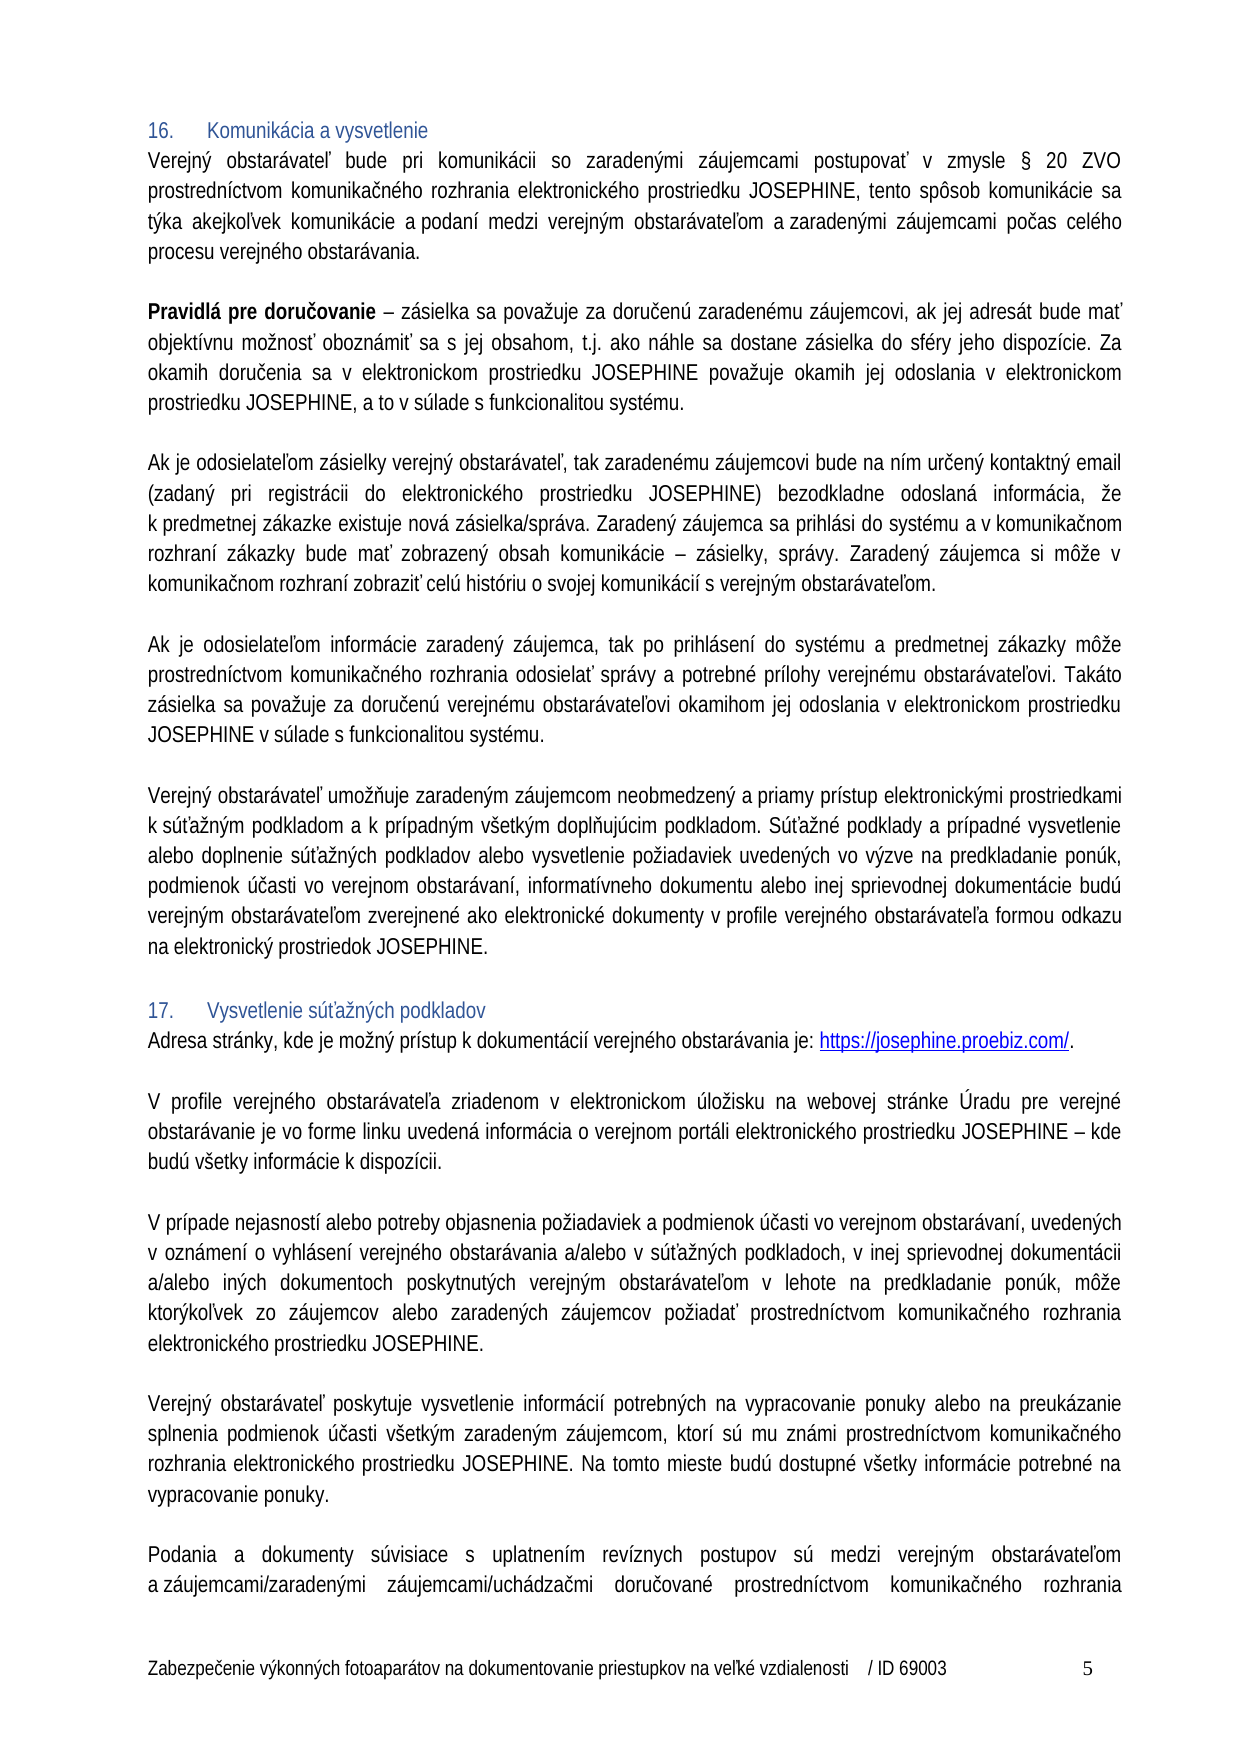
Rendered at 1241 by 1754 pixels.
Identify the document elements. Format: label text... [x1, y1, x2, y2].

text V prípade nejasností alebo potreby objasnenia požiadaviek a podmienok účasti vo verejnom obstarávaní, uvedených v oznámení o vyhlásení verejného obstarávania a/alebo v súťažných podkladoch, v inej sprievodnej dokumentácii a/alebo iných dokumentoch poskytnutých verejným obstarávateľom v lehote na predkladanie ponúk, môže ktorýkoľvek zo záujemcov alebo zaradených záujemcov požiadať prostredníctvom komunikačného rozhrania elektronického prostriedku JOSEPHINE. [148, 1209, 1122, 1356]
subtitle Vysvetlenie súťažných podkladov [148, 997, 1122, 1024]
text Ak je odosielateľom zásielky verejný obstarávateľ, tak zaradenému záujemcovi bude na ním určený kontaktný email (zadaný pri registrácii do elektronického prostriedku JOSEPHINE) bezodkladne odoslaná informácia, že k predmetnej zákazke existuje nová zásielka/správa. Zaradený záujemca sa prihlási do systému a v komunikačnom rozhraní zákazky bude mať zobrazený obsah komunikácie – zásielky, správy. Zaradený záujemca si môže v komunikačnom rozhraní zobraziť celú históriu o svojej komunikácií s verejným obstarávateľom. [148, 449, 1122, 597]
text Verejný obstarávateľ bude pri komunikácii so zaradenými záujemcami postupovať v zmysle § 20 ZVO prostredníctvom komunikačného rozhrania elektronického prostriedku JOSEPHINE, tento spôsob komunikácie sa týka akejkoľvek komunikácie a podaní medzi verejným obstarávateľom a zaradenými záujemcami počas celého procesu verejného obstarávania. [148, 147, 1122, 264]
text Pravidlá pre doručovanie – zásielka sa považuje za doručenú zaradenému záujemcovi, ak jej adresát bude mať objektívnu možnosť oboznámiť sa s jej obsahom, t.j. ako náhle sa dostane zásielka do sféry jeho dispozície. Za okamih doručenia sa v elektronickom prostriedku JOSEPHINE považuje okamih jej odoslania v elektronickom prostriedku JOSEPHINE, a to v súlade s funkcionalitou systému. [148, 298, 1122, 415]
text Verejný obstarávateľ umožňuje zaradeným záujemcom neobmedzený a priamy prístup elektronickými prostriedkami k súťažným podkladom a k prípadným všetkým doplňujúcim podkladom. Súťažné podklady a prípadné vysvetlenie alebo doplnenie súťažných podkladov alebo vysvetlenie požiadaviek uvedených vo výzve na predkladanie ponúk, podmienok účasti vo verejnom obstarávaní, informatívneho dokumentu alebo inej sprievodnej dokumentácie budú verejným obstarávateľom zverejnené ako elektronické dokumenty v profile verejného obstarávateľa formou odkazu na elektronický prostriedok JOSEPHINE. [148, 782, 1122, 959]
text Ak je odosielateľom informácie zaradený záujemca, tak po prihlásení do systému a predmetnej zákazky môže prostredníctvom komunikačného rozhrania odosielať správy a potrebné prílohy verejnému obstarávateľovi. Takáto zásielka sa považuje za doručenú verejnému obstarávateľovi okamihom jej odoslania v elektronickom prostriedku JOSEPHINE v súlade s funkcionalitou systému. [148, 631, 1122, 748]
subtitle Komunikácia a vysvetlenie [148, 117, 1122, 143]
text V profile verejného obstarávateľa zriadenom v elektronickom úložisku na webovej stránke Úradu pre verejné obstarávanie je vo forme linku uvedená informácia o verejnom portáli elektronického prostriedku JOSEPHINE – kde budú všetky informácie k dispozícii. [148, 1088, 1122, 1175]
text Verejný obstarávateľ poskytuje vysvetlenie informácií potrebných na vypracovanie ponuky alebo na preukázanie splnenia podmienok účasti všetkým zaradeným záujemcom, ktorí sú mu známi prostredníctvom komunikačného rozhrania elektronického prostriedku JOSEPHINE. Na tomto mieste budú dostupné všetky informácie potrebné na vypracovanie ponuky. [148, 1390, 1122, 1507]
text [148, 1541, 1122, 1598]
text Adresa stránky, kde je možný prístup k dokumentácií verejného obstarávania je: https://josephine.proebiz.com/. [148, 1027, 1122, 1054]
